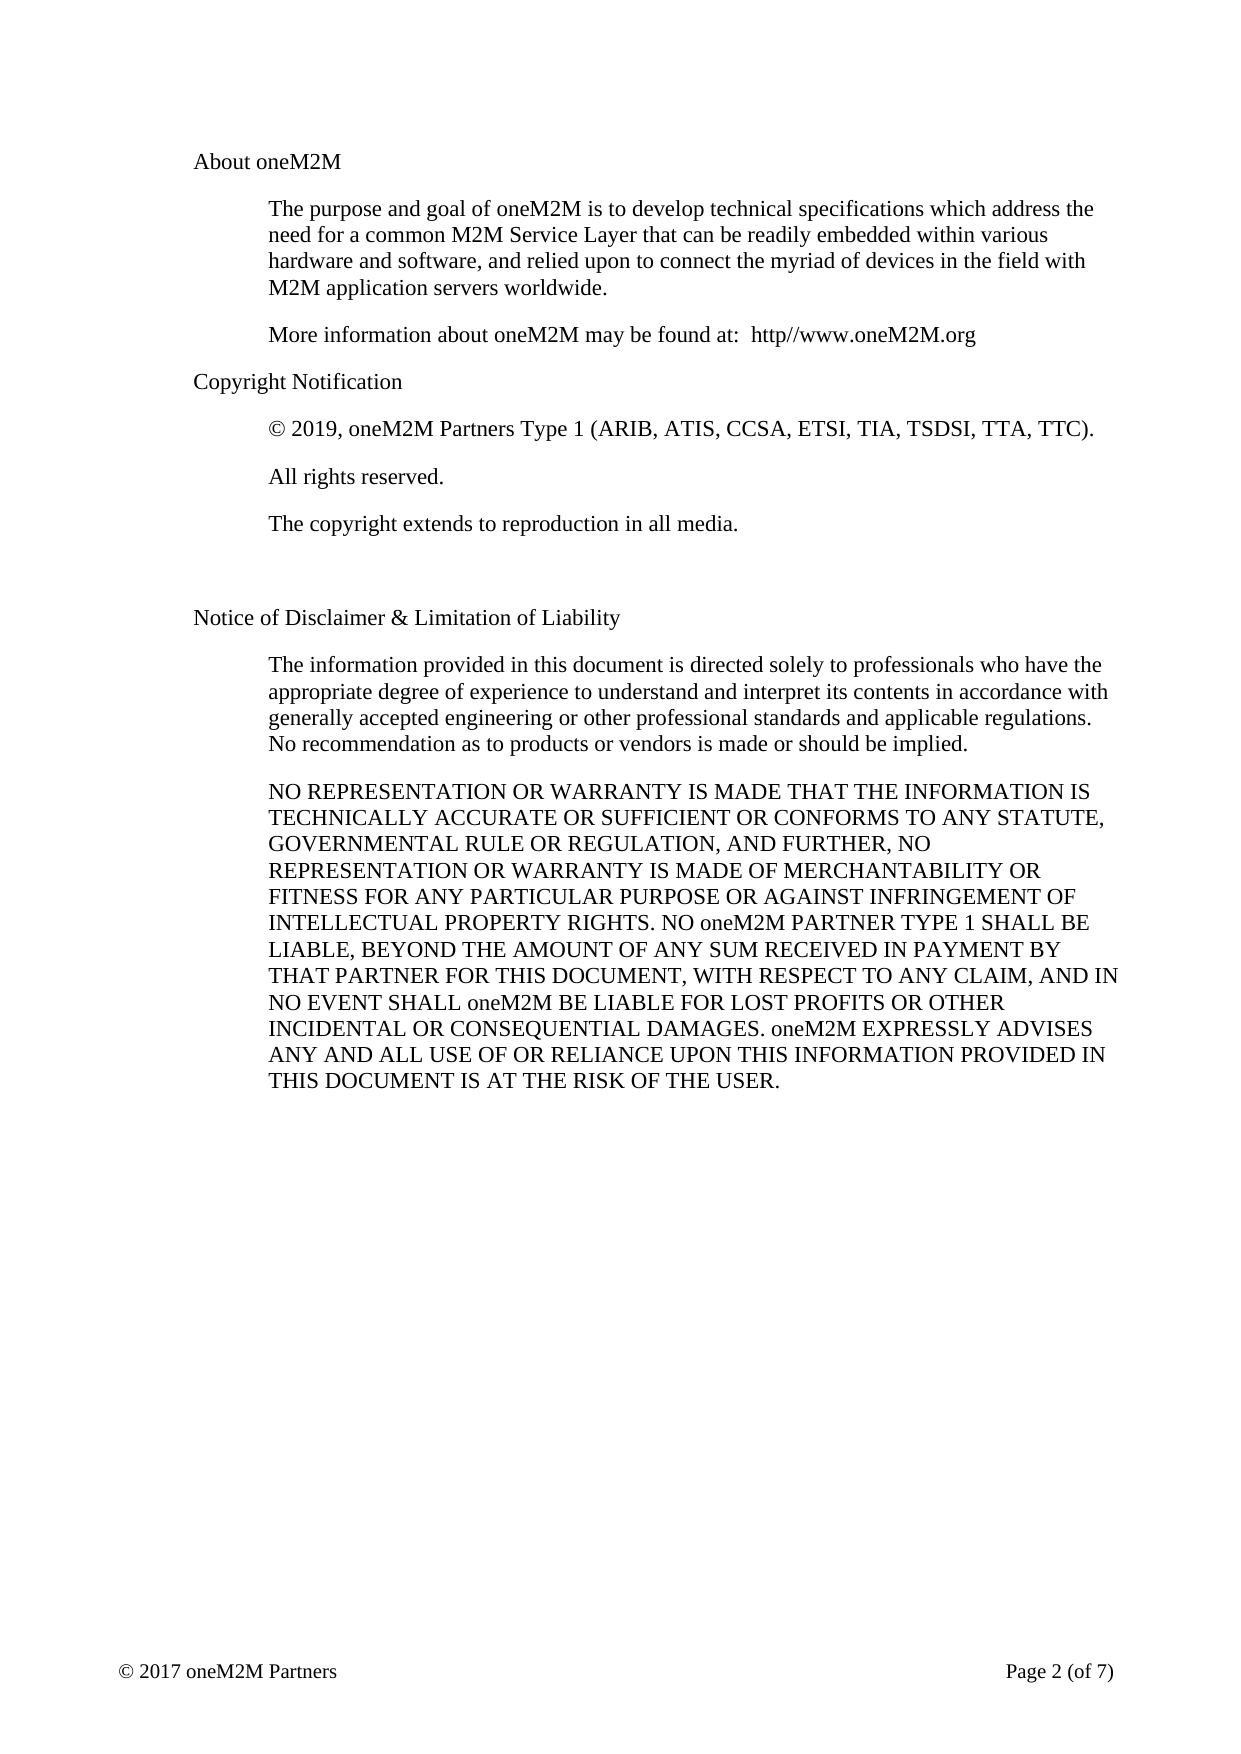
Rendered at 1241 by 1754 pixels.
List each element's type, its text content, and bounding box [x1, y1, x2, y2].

text Copyright Notification [193, 368, 1122, 395]
text Notice of Disclaimer & Limitation of Liability [193, 604, 1122, 631]
text The copyright extends to reproduction in all media. [268, 510, 1122, 536]
text The purpose and goal of oneM2M is to develop technical specifications which address the need for a common M2M Service Layer that can be readily embedded within various hardware and software, and relied upon to connect the myriad of devices in the field with M2M application servers worldwide. [268, 195, 1122, 300]
text All rights reserved. [268, 463, 1122, 489]
text © 2019, oneM2M Partners Type 1 (ARIB, ATIS, CCSA, ETSI, TIA, TSDSI, TTA, TTC). [268, 416, 1122, 442]
text More information about oneM2M may be found at: http//www.oneM2M.org [268, 321, 1122, 347]
text About oneM2M [193, 148, 1122, 174]
text NO REPRESENTATION OR WARRANTY IS MADE THAT THE INFORMATION IS TECHNICALLY ACCURATE OR SUFFICIENT OR CONFORMS TO ANY STATUTE, GOVERNMENTAL RULE OR REGULATION, AND FURTHER, NO REPRESENTATION OR WARRANTY IS MADE OF MERCHANTABILITY OR FITNESS FOR ANY PARTICULAR PURPOSE OR AGAINST INFRINGEMENT OF INTELLECTUAL PROPERTY RIGHTS. NO oneM2M PARTNER TYPE 1 SHALL BE LIABLE, BEYOND THE AMOUNT OF ANY SUM RECEIVED IN PAYMENT BY THAT PARTNER FOR THIS DOCUMENT, WITH RESPECT TO ANY CLAIM, AND IN NO EVENT SHALL oneM2M BE LIABLE FOR LOST PROFITS OR OTHER INCIDENTAL OR CONSEQUENTIAL DAMAGES. oneM2M EXPRESSLY ADVISES ANY AND ALL USE OF OR RELIANCE UPON THIS INFORMATION PROVIDED IN THIS DOCUMENT IS AT THE RISK OF THE USER. [268, 778, 1122, 1094]
text The information provided in this document is directed solely to professionals who have the appropriate degree of experience to understand and interpret its contents in accordance with generally accepted engineering or other professional standards and applicable regulations. No recommendation as to products or vendors is made or should be implied. [268, 651, 1122, 757]
